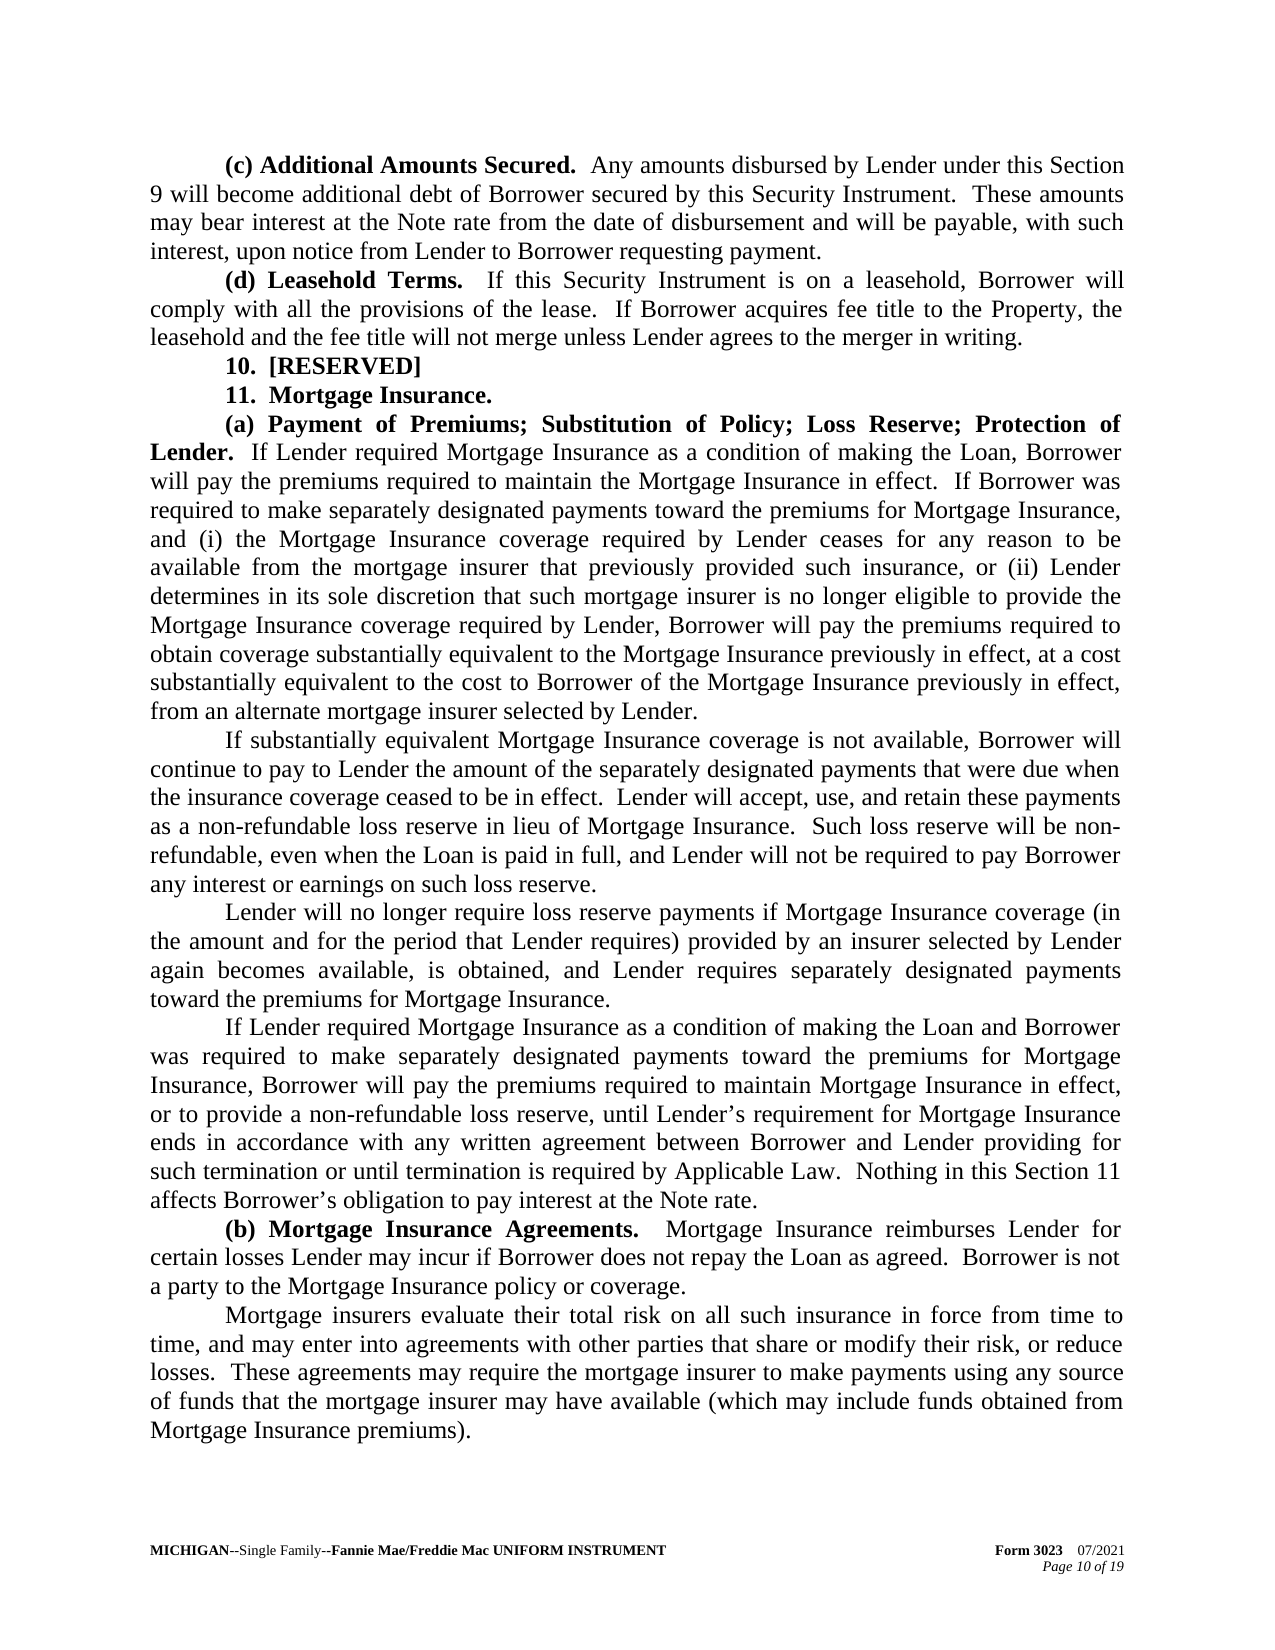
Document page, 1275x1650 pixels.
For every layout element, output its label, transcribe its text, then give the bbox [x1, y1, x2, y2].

text Mortgage insurers evaluate their total risk on all such insurance in force from time to time, and may enter into agreements with other parties that share or modify their risk, or reduce losses. These agreements may require the mortgage insurer to make payments using any source of funds that the mortgage insurer may have available (which may include funds obtained from Mortgage Insurance premiums). [150, 1300, 1125, 1444]
text Lender will no longer require loss reserve payments if Mortgage Insurance coverage (in the amount and for the period that Lender requires) provided by an insurer selected by Lender again becomes available, is obtained, and Lender requires separately designated payments toward the premiums for Mortgage Insurance. [150, 897, 1122, 1012]
text If Lender required Mortgage Insurance as a condition of making the Loan and Borrower was required to make separately designated payments toward the premiums for Mortgage Insurance, Borrower will pay the premiums required to maintain Mortgage Insurance in effect, or to provide a non-refundable loss reserve, until Lender’s requirement for Mortgage Insurance ends in accordance with any written agreement between Borrower and Lender providing for such termination or until termination is required by Applicable Law. Nothing in this Section 11 affects Borrower’s obligation to pay interest at the Note rate. [150, 1012, 1122, 1214]
text (a) Payment of Premiums; Substitution of Policy; Loss Reserve; Protection of Lender. If Lender required Mortgage Insurance as a condition of making the Loan, Borrower will pay the premiums required to maintain the Mortgage Insurance in effect. If Borrower was required to make separately designated payments toward the premiums for Mortgage Insurance, and (i) the Mortgage Insurance coverage required by Lender ceases for any reason to be available from the mortgage insurer that previously provided such insurance, or (ii) Lender determines in its sole discretion that such mortgage insurer is no longer eligible to provide the Mortgage Insurance coverage required by Lender, Borrower will pay the premiums required to obtain coverage substantially equivalent to the Mortgage Insurance previously in effect, at a cost substantially equivalent to the cost to Borrower of the Mortgage Insurance previously in effect, from an alternate mortgage insurer selected by Lender. [150, 409, 1122, 725]
text (b) Mortgage Insurance Agreements. Mortgage Insurance reimburses Lender for certain losses Lender may incur if Borrower does not repay the Loan as agreed. Borrower is not a party to the Mortgage Insurance policy or coverage. [150, 1214, 1121, 1300]
text (c) Additional Amounts Secured. Any amounts disbursed by Lender under this Section 9 will become additional debt of Borrower secured by this Security Instrument. These amounts may bear interest at the Note rate from the date of disbursement and will be payable, with such interest, upon notice from Lender to Borrower requesting payment. [150, 150, 1125, 265]
text (d) Leasehold Terms. If this Security Instrument is on a leasehold, Borrower will comply with all the provisions of the lease. If Borrower acquires fee title to the Property, the leasehold and the fee title will not merge unless Lender agrees to the merger in writing. [150, 265, 1125, 351]
text If substantially equivalent Mortgage Insurance coverage is not available, Borrower will continue to pay to Lender the amount of the separately designated payments that were due when the insurance coverage ceased to be in effect. Lender will accept, use, and retain these payments as a non-refundable loss reserve in lieu of Mortgage Insurance. Such loss reserve will be non-refundable, even when the Loan is paid in full, and Lender will not be required to pay Borrower any interest or earnings on such loss reserve. [150, 725, 1122, 897]
text 11. Mortgage Insurance. [150, 380, 1122, 409]
text 10. [RESERVED] [150, 351, 1125, 380]
